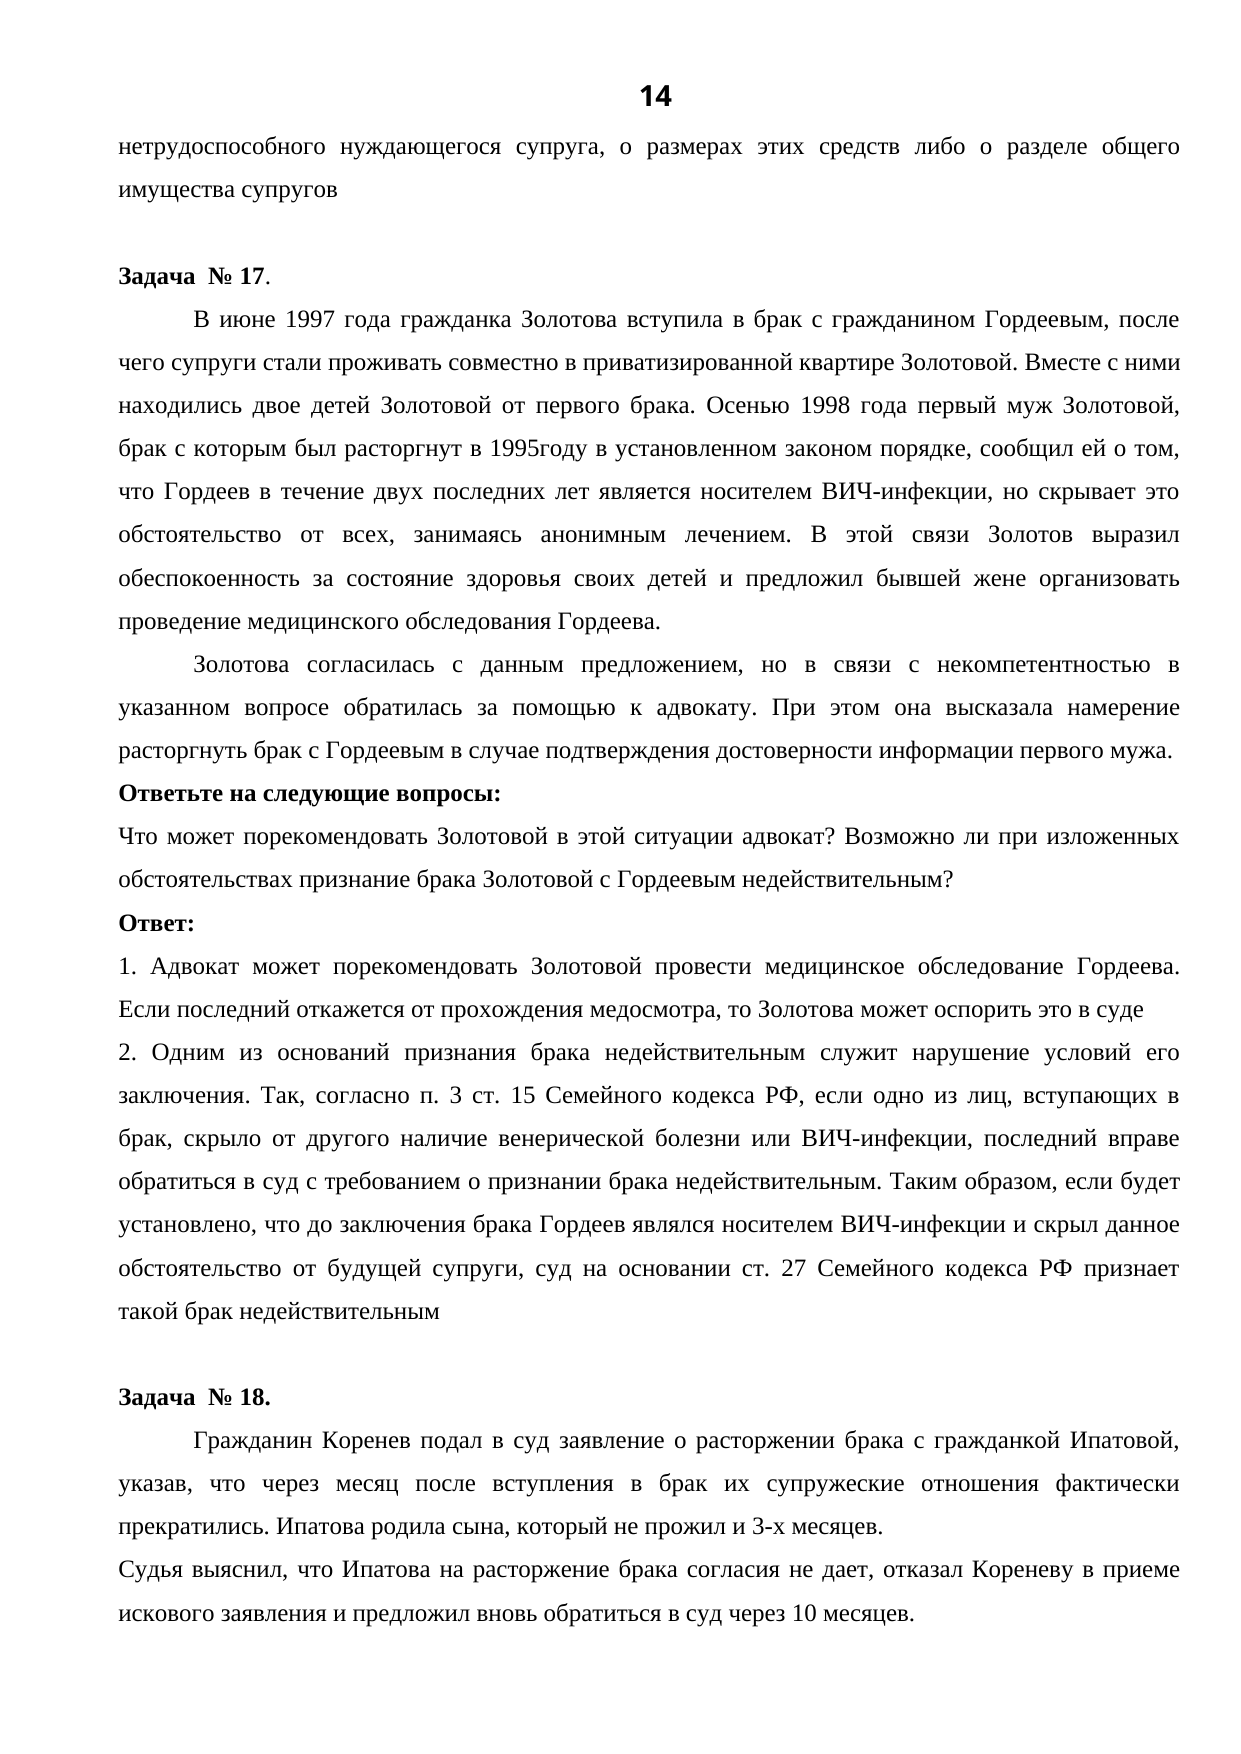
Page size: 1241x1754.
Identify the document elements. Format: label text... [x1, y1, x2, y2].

text Ответьте на следующие вопросы: [118, 778, 1181, 807]
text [118, 131, 1181, 203]
text В июне 1997 года гражданка Золотова вступила в брак с гражданином Гордеевым, после чего супруги стали проживать совместно в приватизированной квартире Золотовой. Вместе с ними находились двое детей Золотовой от первого брака. Осенью 1998 года первый муж Золотовой, брак с которым был расторгнут в 1995году в установленном законом порядке, сообщил ей о том, что Гордеев в течение двух последних лет является носителем ВИЧ-инфекции, но скрывает это обстоятельство от всех, занимаясь анонимным лечением. В этой связи Золотов выразил обеспокоенность за состояние здоровья своих детей и предложил бывшей жене организовать проведение медицинского обследования Гордеева. [118, 304, 1181, 634]
text 2. Одним из оснований признания брака недействительным служит нарушение условий его заключения. Так, согласно п. 3 ст. 15 Семейного кодекса РФ, если одно из лиц, вступающих в брак, скрыло от другого наличие венерической болезни или ВИЧ-инфекции, последний вправе обратиться в суд с требованием о признании брака недействительным. Таким образом, если будет установлено, что до заключения брака Гордеев являлся носителем ВИЧ-инфекции и скрыл данное обстоятельство от будущей супруги, суд на основании ст. 27 Семейного кодекса РФ признает такой брак недействительным [118, 1037, 1181, 1324]
text Что может порекомендовать Золотовой в этой ситуации адвокат? Возможно ли при изложенных обстоятельствах признание брака Золотовой с Гордеевым недействительным? [118, 821, 1181, 893]
text 1. Адвокат может порекомендовать Золотовой провести медицинское обследование Гордеева. Если последний откажется от прохождения медосмотра, то Золотова может оспорить это в суде [118, 951, 1181, 1023]
text Золотова согласилась с данным предложением, но в связи с некомпетентностью в указанном вопросе обратилась за помощью к адвокату. При этом она высказала намерение расторгнуть брак с Гордеевым в случае подтверждения достоверности информации первого мужа. [118, 649, 1181, 764]
text Судья выяснил, что Ипатова на расторжение брака согласия не дает, отказал Кореневу в приеме искового заявления и предложил вновь обратиться в суд через 10 месяцев. [118, 1554, 1181, 1626]
text Задача № 17. [118, 261, 1181, 289]
text Задача № 18. [118, 1382, 1181, 1411]
text Гражданин Коренев подал в суд заявление о расторжении брака с гражданкой Ипатовой, указав, что через месяц после вступления в брак их супружеские отношения фактически прекратились. Ипатова родила сына, который не прожил и 3-х месяцев. [118, 1425, 1181, 1540]
text Ответ: [118, 908, 1181, 936]
